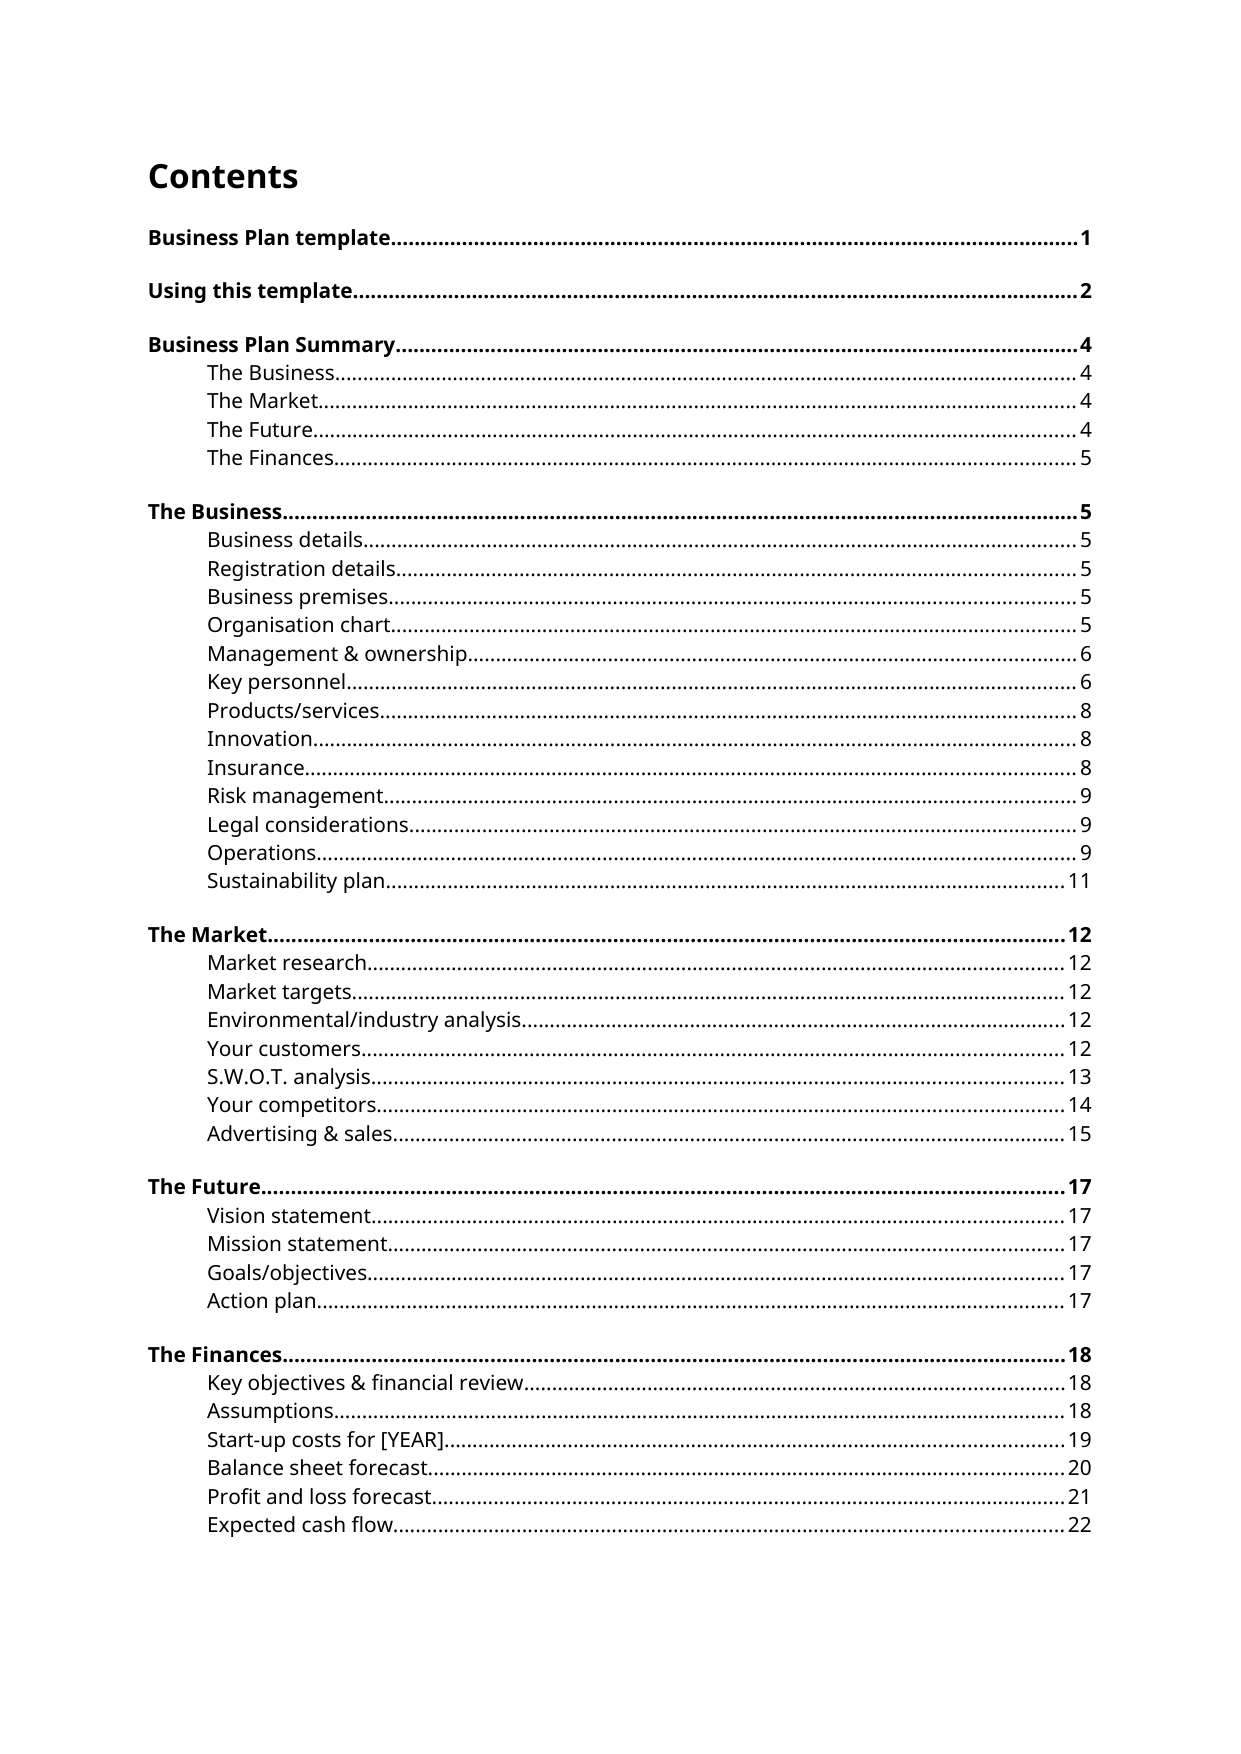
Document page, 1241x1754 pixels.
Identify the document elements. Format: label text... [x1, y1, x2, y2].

text The Business 4 [207, 358, 1092, 387]
text Using this template 2 [148, 276, 1092, 305]
text Profit and loss forecast 21 [207, 1482, 1092, 1510]
text Your competitors 14 [207, 1091, 1092, 1119]
text The Finances 5 [207, 443, 1092, 472]
text Vision statement 17 [207, 1201, 1092, 1229]
text The Business 5 [148, 497, 1092, 525]
text Business Plan template 1 [148, 223, 1092, 251]
text Management & ownership 6 [207, 639, 1092, 667]
text Mission statement 17 [207, 1229, 1092, 1258]
text Market research 12 [207, 948, 1092, 977]
text Balance sheet forecast 20 [207, 1453, 1092, 1482]
text Legal considerations 9 [207, 810, 1092, 838]
text Operations 9 [207, 838, 1092, 867]
text Your customers 12 [207, 1034, 1092, 1062]
text Innovation 8 [207, 724, 1092, 753]
text Start-up costs for [YEAR] 19 [207, 1425, 1092, 1453]
text The Finances 18 [148, 1340, 1092, 1368]
text Environmental/industry analysis 12 [207, 1005, 1092, 1034]
text The Market 4 [207, 387, 1092, 415]
text Advertising & sales 15 [207, 1119, 1092, 1147]
text Action plan 17 [207, 1286, 1092, 1315]
text Business Plan Summary 4 [148, 330, 1092, 358]
text S.W.O.T. analysis 13 [207, 1062, 1092, 1091]
text Assumptions 18 [207, 1397, 1092, 1425]
text Expected cash flow 22 [207, 1510, 1092, 1539]
text Key personnel 6 [207, 667, 1092, 696]
text Sustainability plan 11 [207, 867, 1092, 895]
text Risk management 9 [207, 781, 1092, 810]
text Products/services 8 [207, 696, 1092, 724]
text Business details 5 [207, 525, 1092, 554]
text Organisation chart 5 [207, 611, 1092, 639]
text Registration details 5 [207, 554, 1092, 582]
text Key objectives & financial review 18 [207, 1368, 1092, 1397]
text Goals/objectives 17 [207, 1258, 1092, 1286]
text Insurance 8 [207, 753, 1092, 781]
text The Future 17 [148, 1172, 1092, 1201]
text Contents [148, 152, 1092, 198]
text The Market 12 [148, 920, 1092, 948]
text Business premises 5 [207, 582, 1092, 611]
text Market targets 12 [207, 977, 1092, 1005]
text The Future 4 [207, 415, 1092, 443]
